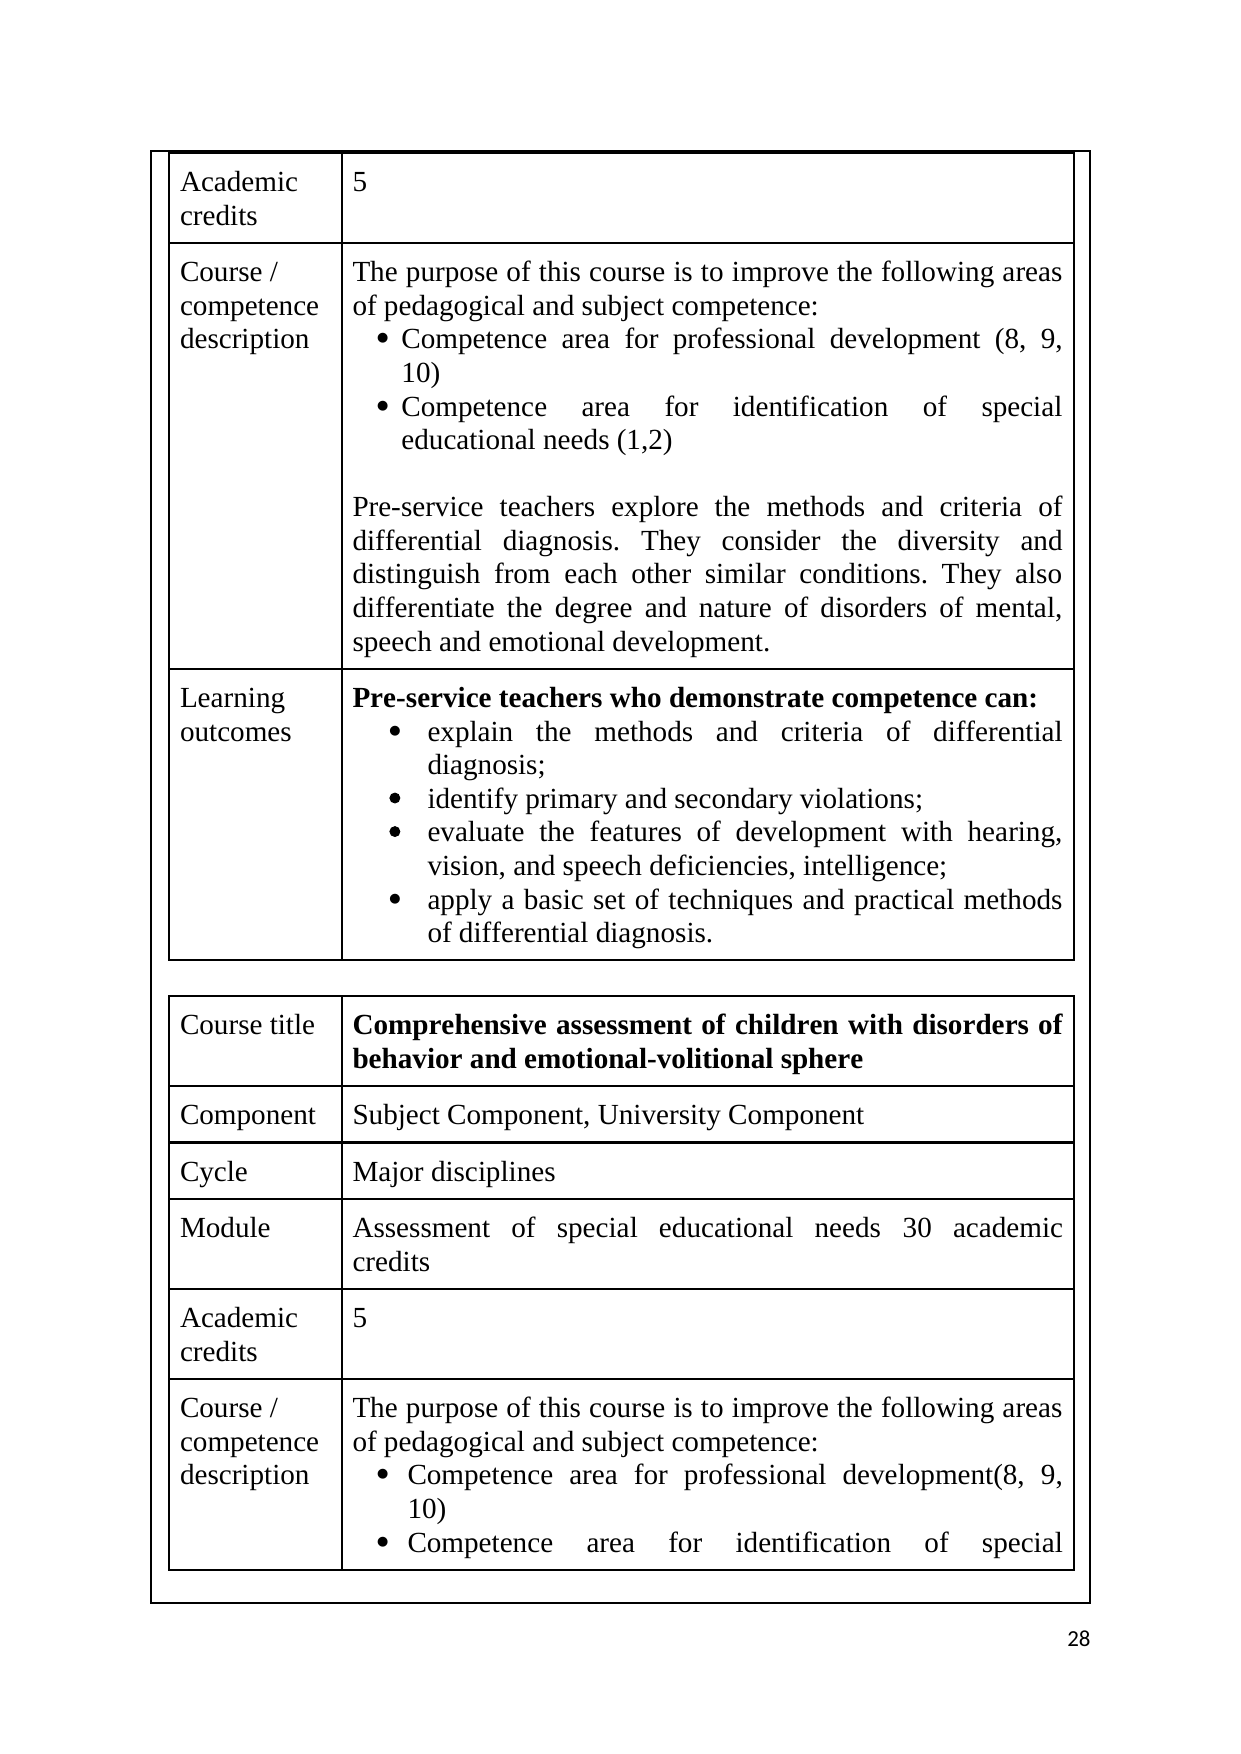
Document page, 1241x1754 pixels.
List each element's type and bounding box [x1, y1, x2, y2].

table_cell [152, 152, 1089, 1602]
